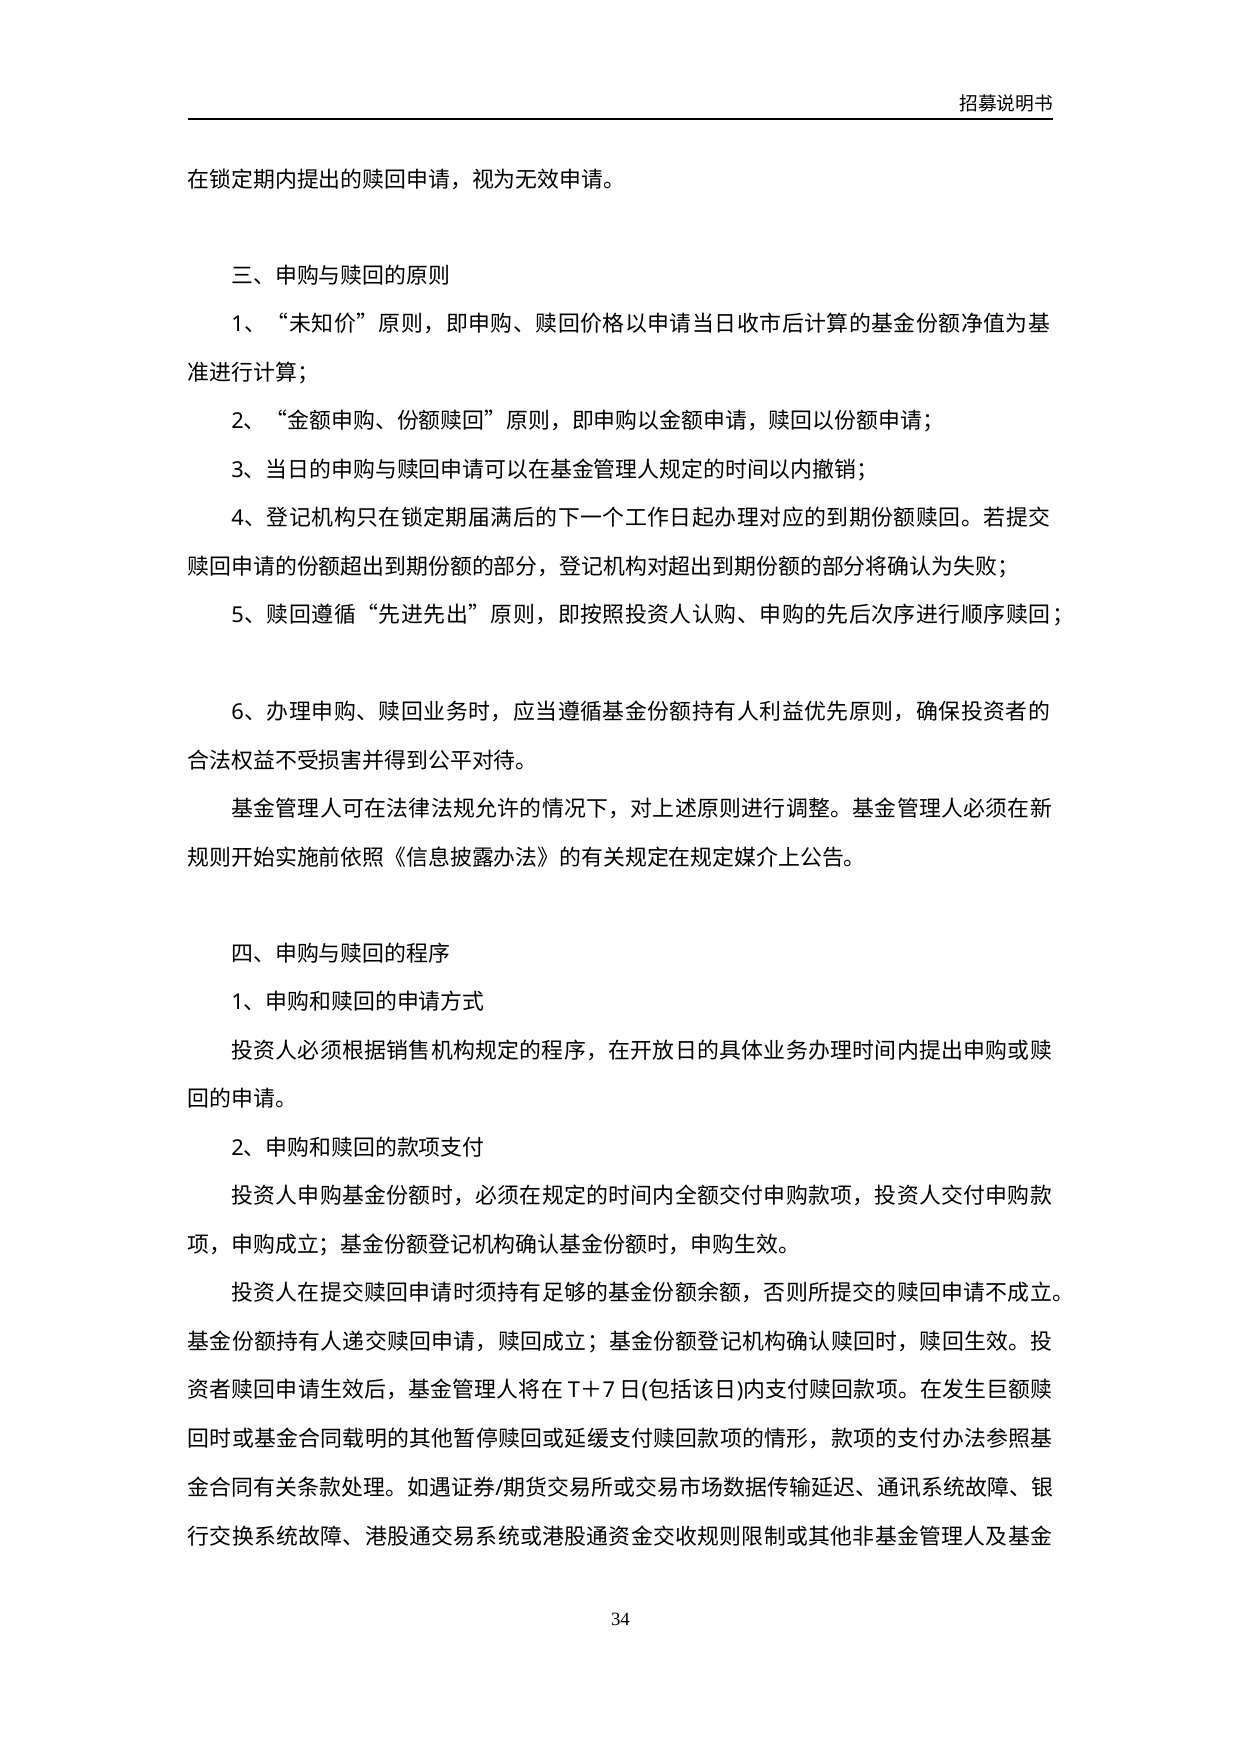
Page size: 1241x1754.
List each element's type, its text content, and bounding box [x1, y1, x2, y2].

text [187, 162, 1053, 194]
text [187, 1275, 1053, 1551]
text 四、申购与赎回的程序 [187, 936, 1053, 968]
text 5、赎回遵循“先进先出”原则，即按照投资人认购、申购的先后次序进行顺序赎回； [187, 597, 1053, 678]
text 2、申购和赎回的款项支付 [187, 1129, 1053, 1162]
text 投资人申购基金份额时，必须在规定的时间内全额交付申购款项，投资人交付申购款项，申购成立；基金份额登记机构确认基金份额时，申购生效。 [187, 1178, 1053, 1259]
text 6、办理申购、赎回业务时，应当遵循基金份额持有人利益优先原则，确保投资者的合法权益不受损害并得到公平对待。 [187, 694, 1053, 775]
text 3、当日的申购与赎回申请可以在基金管理人规定的时间以内撤销； [187, 451, 1053, 484]
text 1、申购和赎回的申请方式 [187, 984, 1053, 1016]
text 三、申购与赎回的原则 [187, 258, 1053, 290]
text 基金管理人可在法律法规允许的情况下，对上述原则进行调整。基金管理人必须在新规则开始实施前依照《信息披露办法》的有关规定在规定媒介上公告。 [187, 791, 1053, 872]
text 2、“金额申购、份额赎回”原则，即申购以金额申请，赎回以份额申请； [187, 403, 1053, 436]
text 4、登记机构只在锁定期届满后的下一个工作日起办理对应的到期份额赎回。若提交赎回申请的份额超出到期份额的部分，登记机构对超出到期份额的部分将确认为失败； [187, 500, 1053, 581]
text 投资人必须根据销售机构规定的程序，在开放日的具体业务办理时间内提出申购或赎回的申请。 [187, 1032, 1053, 1113]
text 1、“未知价”原则，即申购、赎回价格以申请当日收市后计算的基金份额净值为基准进行计算； [187, 306, 1053, 387]
